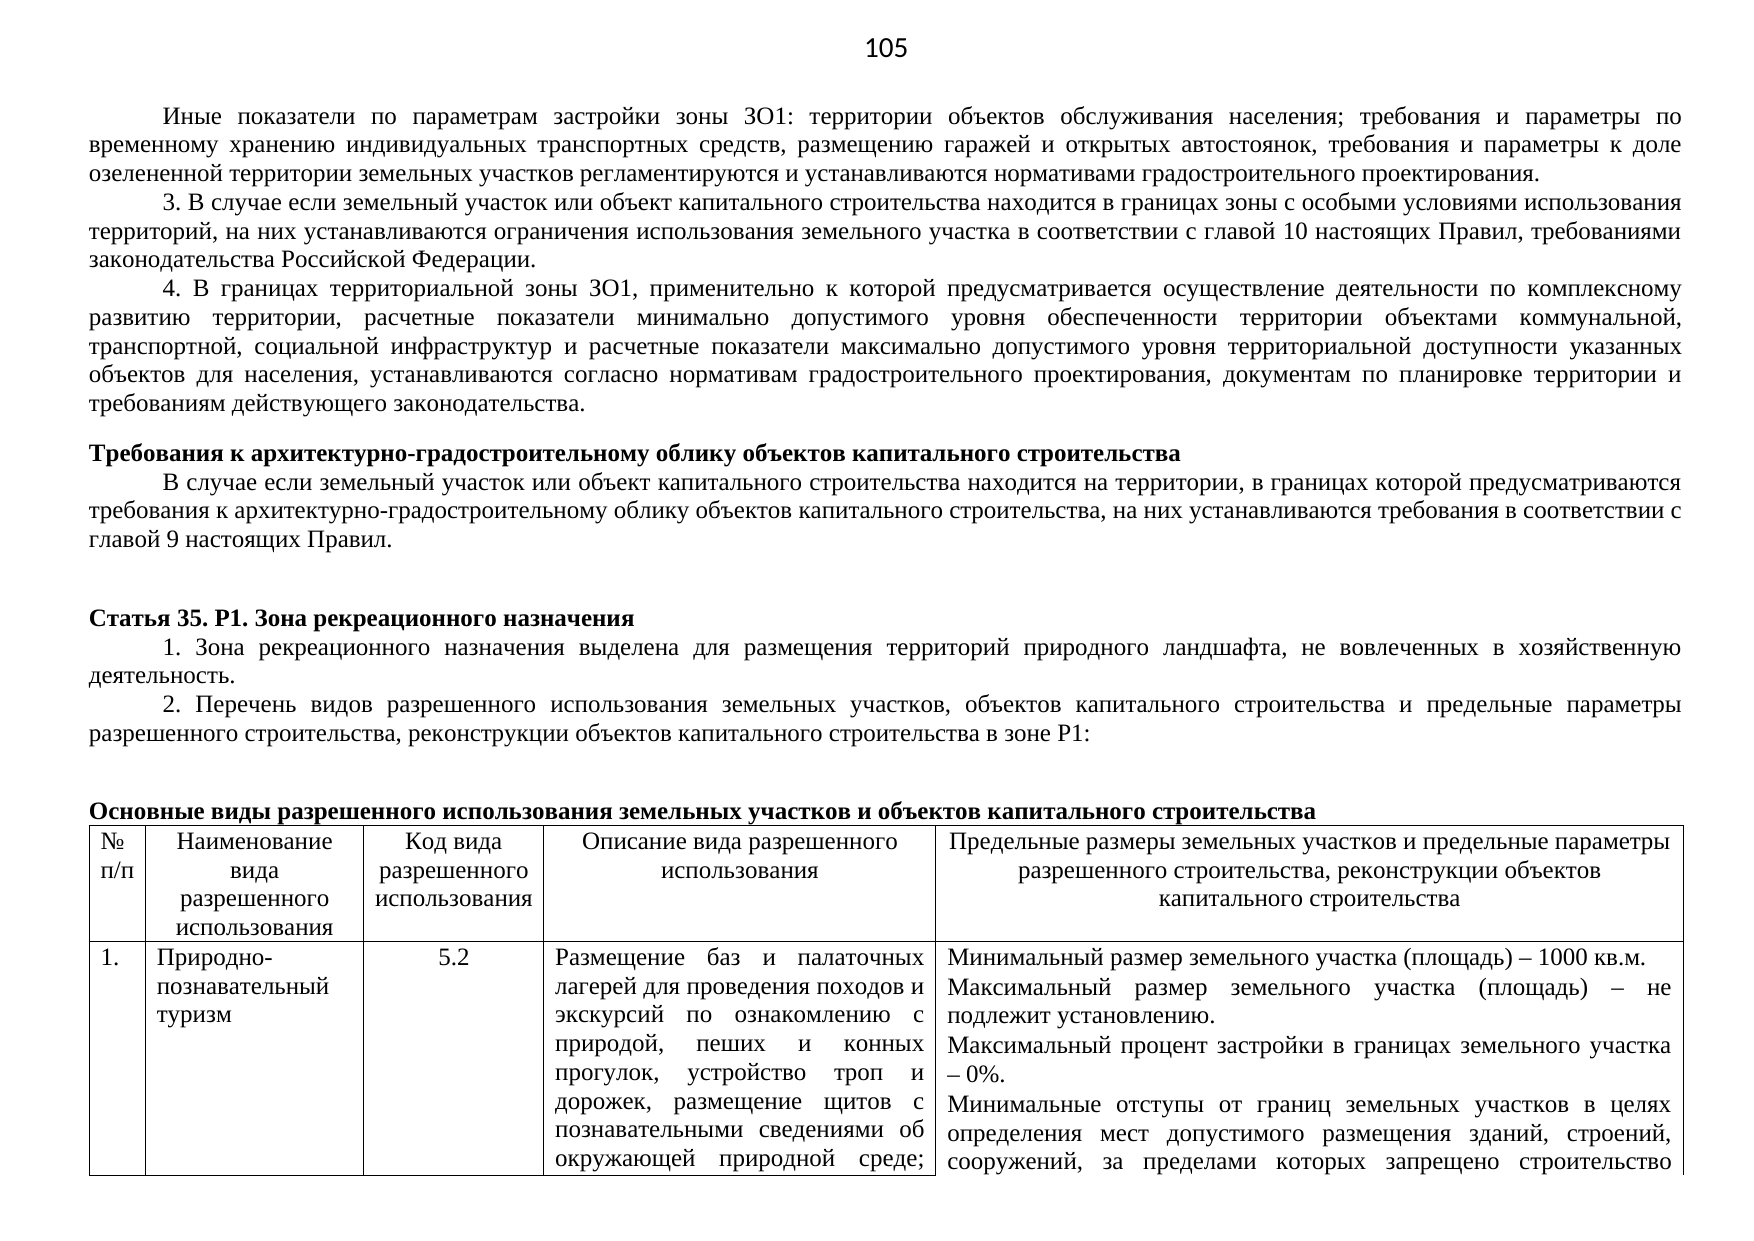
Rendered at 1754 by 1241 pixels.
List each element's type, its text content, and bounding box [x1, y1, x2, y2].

text 4. В границах территориальной зоны ЗО1, применительно к которой предусматривается осуществление деятельности по комплексному развитию территории, расчетные показатели минимально допустимого уровня обеспеченности территории объектами коммунальной, транспортной, социальной инфраструктур и расчетные показатели максимально допустимого уровня территориальной доступности указанных объектов для населения, устанавливаются согласно нормативам градостроительного проектирования, документам по планировке территории и требованиям действующего законодательства. [89, 273, 1683, 417]
table_cell Природно-познавательный туризм [146, 942, 363, 1175]
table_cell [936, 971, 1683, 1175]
table_header Описание вида разрешенного использования [544, 826, 935, 941]
table_header Наименование вида разрешенного использования [146, 826, 363, 941]
text 3. В случае если земельный участок или объект капитального строительства находится в границах зоны с особыми условиями использования территорий, на них устанавливаются ограничения использования земельного участка в соответствии с главой 10 настоящих Правил, требованиями законодательства Российской Федерации. [89, 187, 1683, 273]
text В случае если земельный участок или объект капитального строительства находится на территории, в границах которой предусматриваются требования к архитектурно-градостроительному облику объектов капитального строительства, на них устанавливаются требования в соответствии с главой 9 настоящих Правил. [89, 467, 1683, 553]
subtitle Статья 35. Р1. Зона рекреационного назначения [89, 603, 1683, 632]
table_cell [90, 942, 145, 1175]
text Требования к архитектурно-градостроительному облику объектов капитального строительства [89, 438, 1683, 467]
table_header Код вида разрешенного использования [364, 826, 543, 941]
text 1. Зона рекреационного назначения выделена для размещения территорий природного ландшафта, не вовлеченных в хозяйственную деятельность. [89, 632, 1683, 689]
text Основные виды разрешенного использования земельных участков и объектов капитального строительства [89, 796, 1683, 825]
table_cell Минимальный размер земельного участка (площадь) – 1000 кв.м. [936, 942, 1683, 971]
table_cell Размещение баз и палаточных лагерей для проведения походов и экскурсий по ознакомлению с природой, пеших и конных прогулок, устройство троп и дорожек, размещение щитов с познавательными сведениями об окружающей природной среде; осуществление необходимых природоохранных и природовосстановительных мероприятий [544, 942, 935, 1175]
table_cell 5.2 [364, 942, 543, 1175]
table_header № п/п [90, 826, 145, 941]
table_header Предельные размеры земельных участков и предельные параметры разрешенного строительства, реконструкции объектов капитального строительства [936, 826, 1683, 941]
text Иные показатели по параметрам застройки зоны ЗО1: территории объектов обслуживания населения; требования и параметры по временному хранению индивидуальных транспортных средств, размещению гаражей и открытых автостоянок, требования и параметры к доле озелененной территории земельных участков регламентируются и устанавливаются нормативами градостроительного проектирования. [89, 101, 1683, 187]
text 2. Перечень видов разрешенного использования земельных участков, объектов капитального строительства и предельные параметры разрешенного строительства, реконструкции объектов капитального строительства в зоне Р1: [89, 689, 1683, 747]
